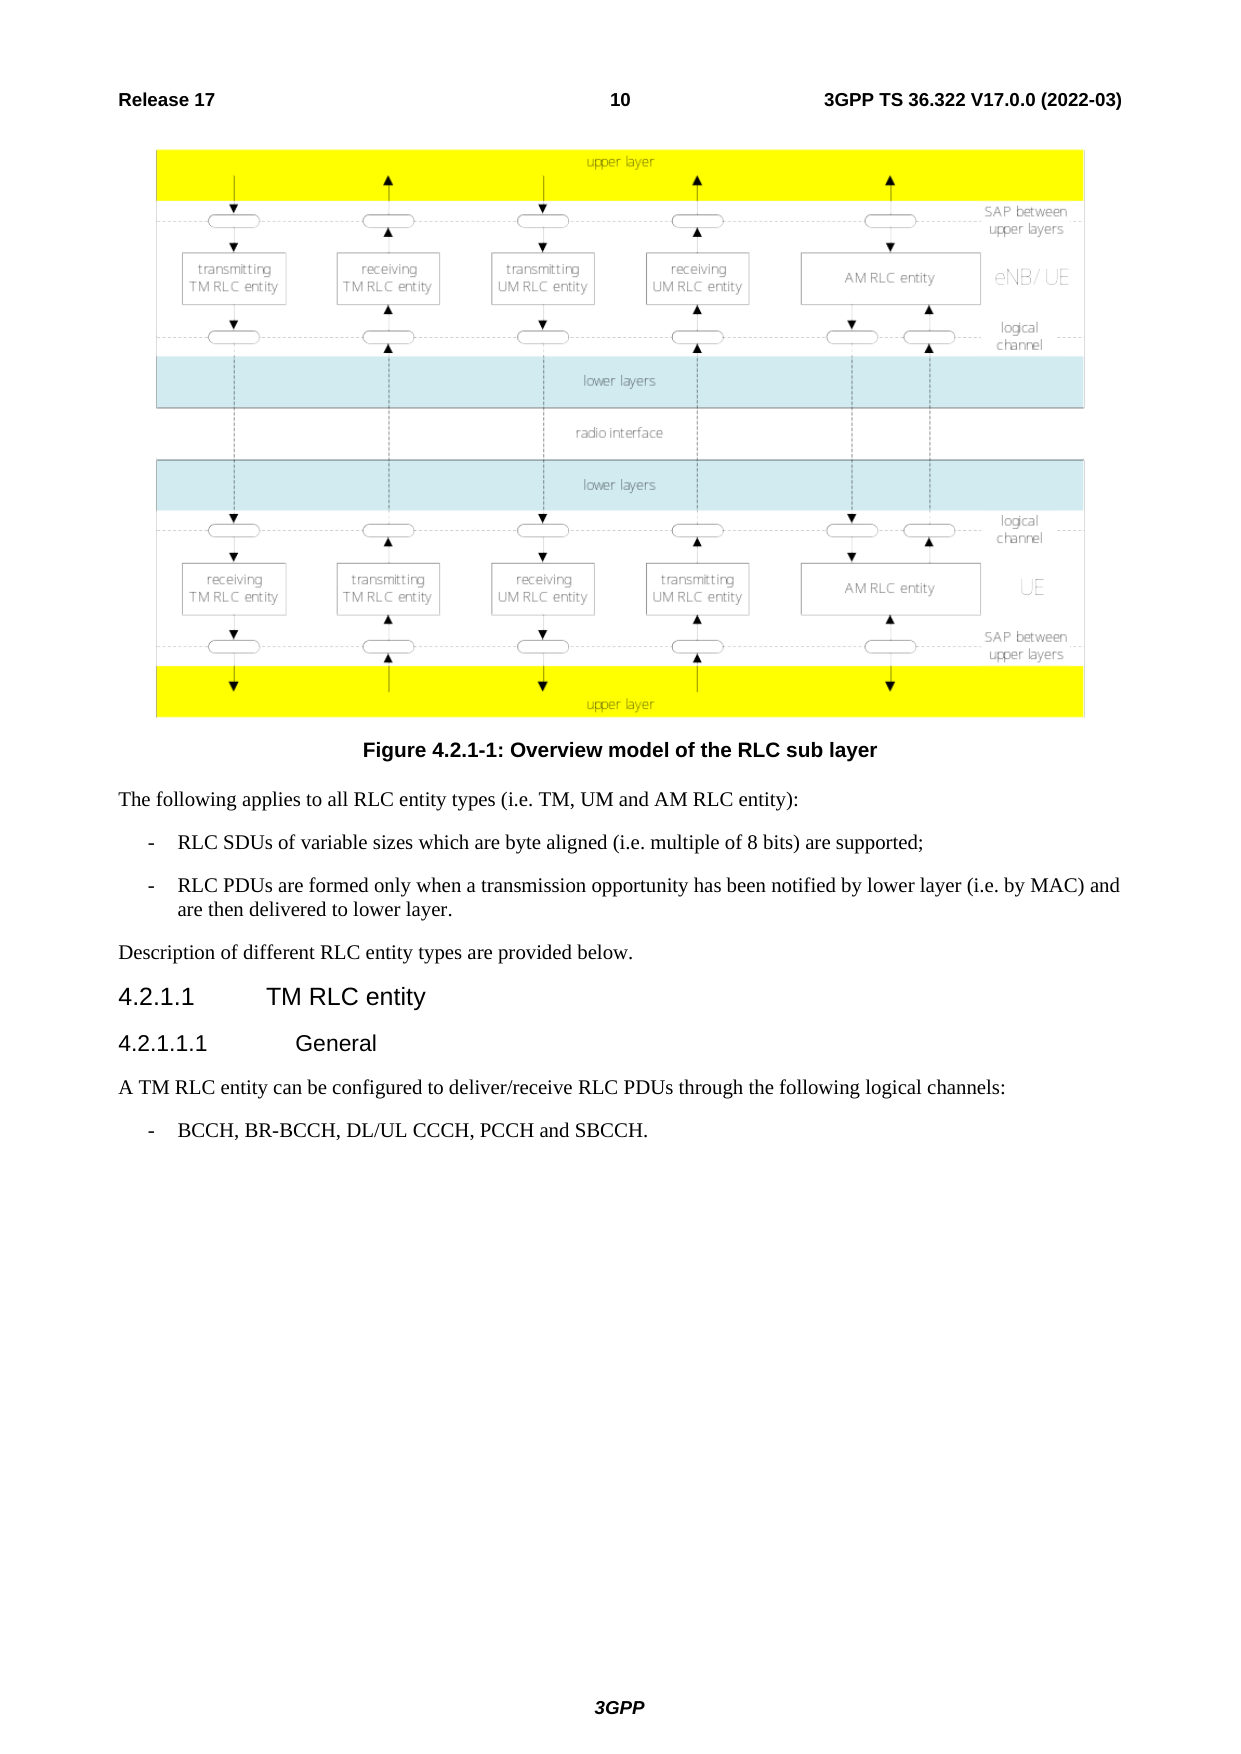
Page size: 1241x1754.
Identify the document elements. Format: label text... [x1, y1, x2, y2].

subtitle 4.2.1.1.1 General [118, 1030, 1122, 1056]
text - RLC SDUs of variable sizes which are byte aligned (i.e. multiple of 8 bits) are supported; [148, 830, 1122, 854]
text - BCCH, BR-BCCH, DL/UL CCCH, PCCH and SBCCH. [148, 1118, 1122, 1142]
text The following applies to all RLC entity types (i.e. TM, UM and AM RLC entity): [118, 787, 1122, 811]
text - RLC PDUs are formed only when a transmission opportunity has been notified by lower layer (i.e. by MAC) and are then delivered to lower layer. [148, 873, 1122, 921]
text Description of different RLC entity types are provided below. [118, 939, 1122, 964]
text A TM RLC entity can be configured to deliver/receive RLC PDUs through the following logical channels: [118, 1075, 1122, 1099]
text Figure 4.2.1-1: Overview model of the RLC sub layer [118, 738, 1122, 762]
subtitle 4.2.1.1 TM RLC entity [118, 982, 1122, 1011]
